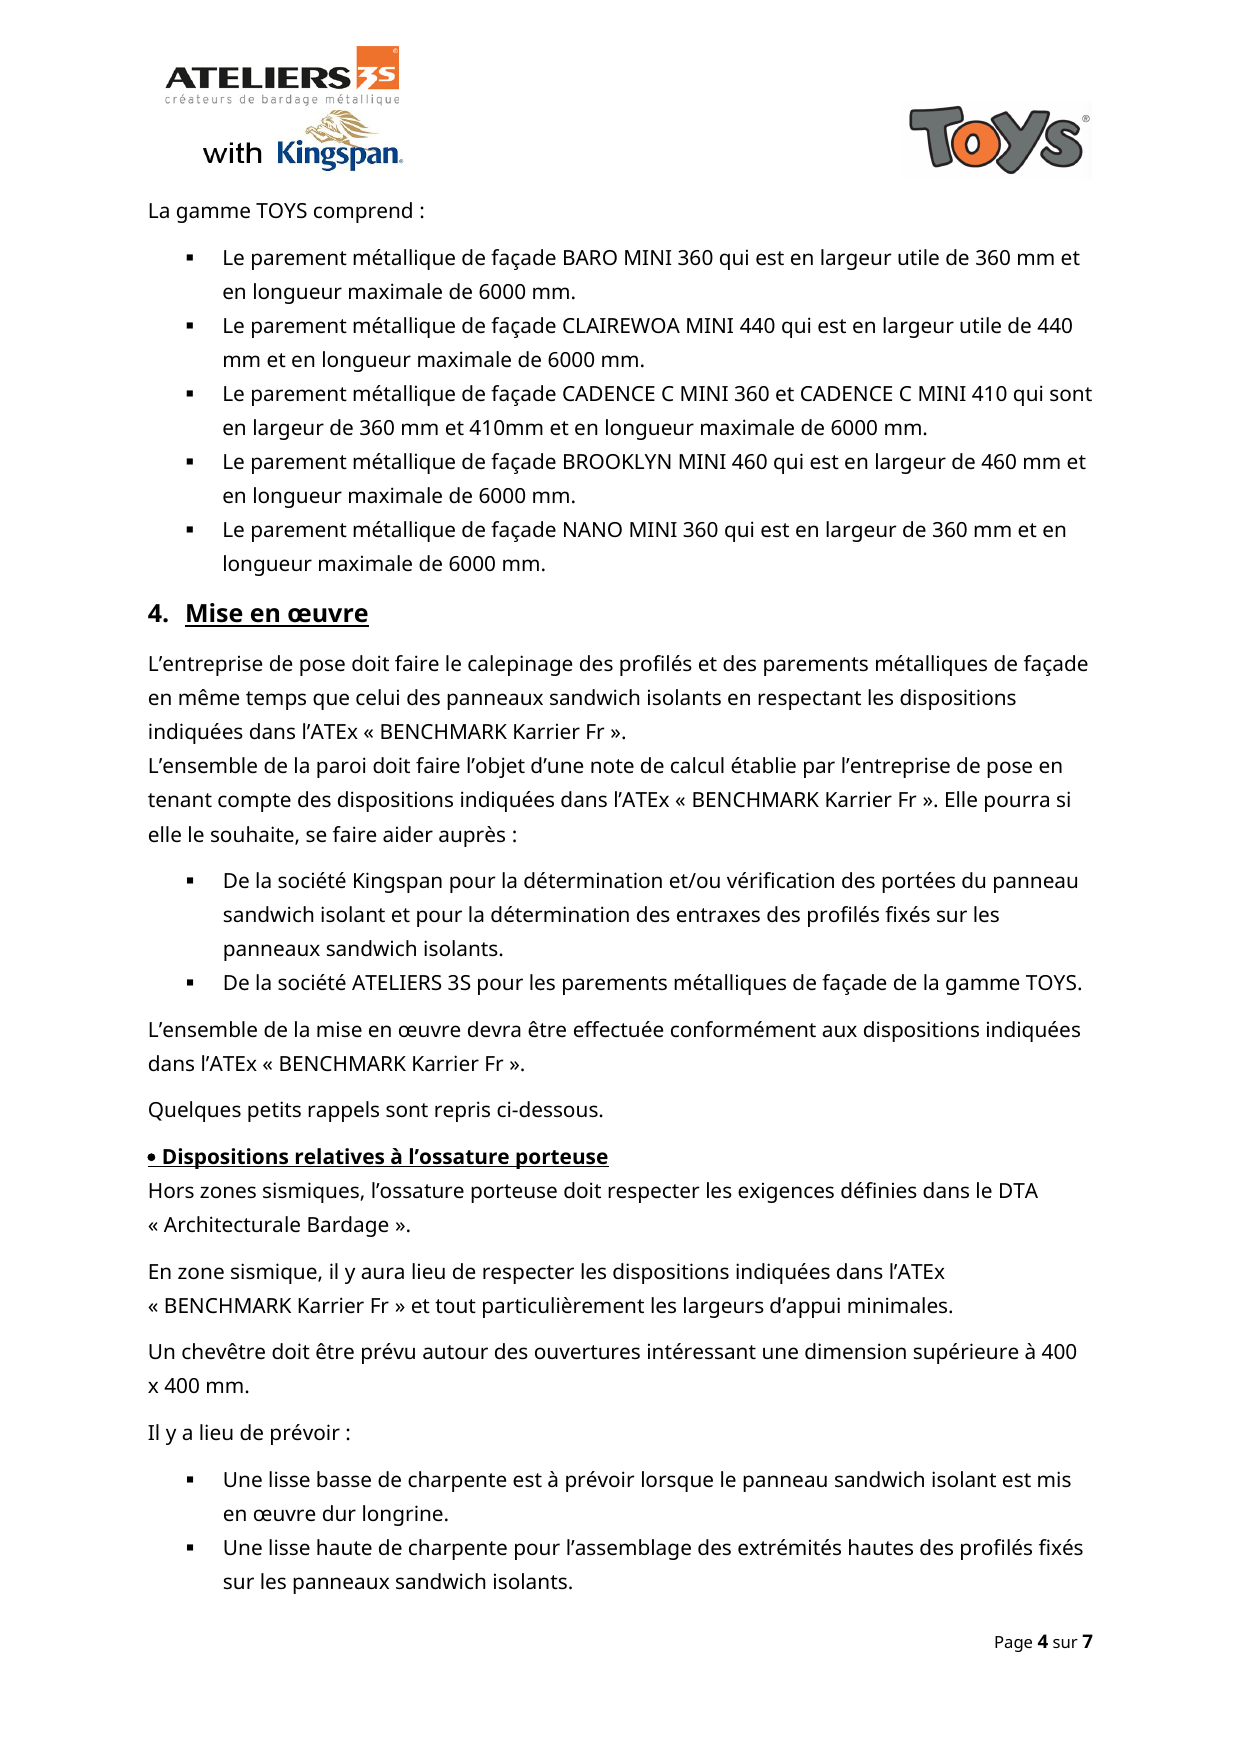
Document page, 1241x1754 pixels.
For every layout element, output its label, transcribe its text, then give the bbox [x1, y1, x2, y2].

text Un chevêtre doit être prévu autour des ouvertures intéressant une dimension supérieure à 400 x 400 mm. [148, 1337, 1093, 1400]
list Mise en œuvre [148, 596, 1093, 630]
text En zone sismique, il y aura lieu de respecter les dispositions indiquées dans l’ATEx « BENCHMARK Karrier Fr » et tout particulièrement les largeurs d’appui minimales. [148, 1257, 1093, 1319]
text Quelques petits rappels sont repris ci-dessous. [148, 1096, 1093, 1124]
text L’ensemble de la paroi doit faire l’objet d’une note de calcul établie par l’entreprise de pose en tenant compte des dispositions indiquées dans l’ATEx « BENCHMARK Karrier Fr ». Elle pourra si elle le souhaite, se faire aider auprès : [148, 752, 1093, 848]
list Le parement métallique de façade BROOKLYN MINI 460 qui est en largeur de 460 mm et en longueur maximale de 6000 mm. [185, 447, 1093, 510]
list De la société ATELIERS 3S pour les parements métalliques de façade de la gamme TOYS. [185, 968, 1093, 997]
text L’entreprise de pose doit faire le calepinage des profilés et des parements métalliques de façade en même temps que celui des panneaux sandwich isolants en respectant les dispositions indiquées dans l’ATEx « BENCHMARK Karrier Fr ». [148, 649, 1093, 746]
text Hors zones sismiques, l’ossature porteuse doit respecter les exigences définies dans le DTA « Architecturale Bardage ». [148, 1176, 1093, 1239]
list Le parement métallique de façade CLAIREWOA MINI 440 qui est en largeur utile de 440 mm et en longueur maximale de 6000 mm. [185, 311, 1093, 373]
list Une lisse basse de charpente est à prévoir lorsque le panneau sandwich isolant est mis en œuvre dur longrine. [185, 1465, 1093, 1527]
text L’ensemble de la mise en œuvre devra être effectuée conformément aux dispositions indiquées dans l’ATEx « BENCHMARK Karrier Fr ». [148, 1015, 1093, 1077]
list Le parement métallique de façade BARO MINI 360 qui est en largeur utile de 360 mm et en longueur maximale de 6000 mm. [185, 243, 1093, 305]
text Dispositions relatives à l’ossature porteuse [148, 1142, 1093, 1171]
list Le parement métallique de façade CADENCE C MINI 360 et CADENCE C MINI 410 qui sont en largeur de 360 mm et 410mm et en longueur maximale de 6000 mm. [185, 379, 1093, 442]
list Une lisse haute de charpente pour l’assemblage des extrémités hautes des profilés fixés sur les panneaux sandwich isolants. [185, 1533, 1093, 1595]
list De la société Kingspan pour la détermination et/ou vérification des portées du panneau sandwich isolant et pour la détermination des entraxes des profilés fixés sur les panneaux sandwich isolants. [185, 866, 1093, 963]
text Il y a lieu de prévoir : [148, 1418, 1093, 1447]
text La gamme TOYS comprend : [148, 196, 1093, 225]
picture [901, 101, 1093, 180]
picture [147, 40, 417, 176]
list Le parement métallique de façade NANO MINI 360 qui est en largeur de 360 mm et en longueur maximale de 6000 mm. [185, 515, 1093, 578]
